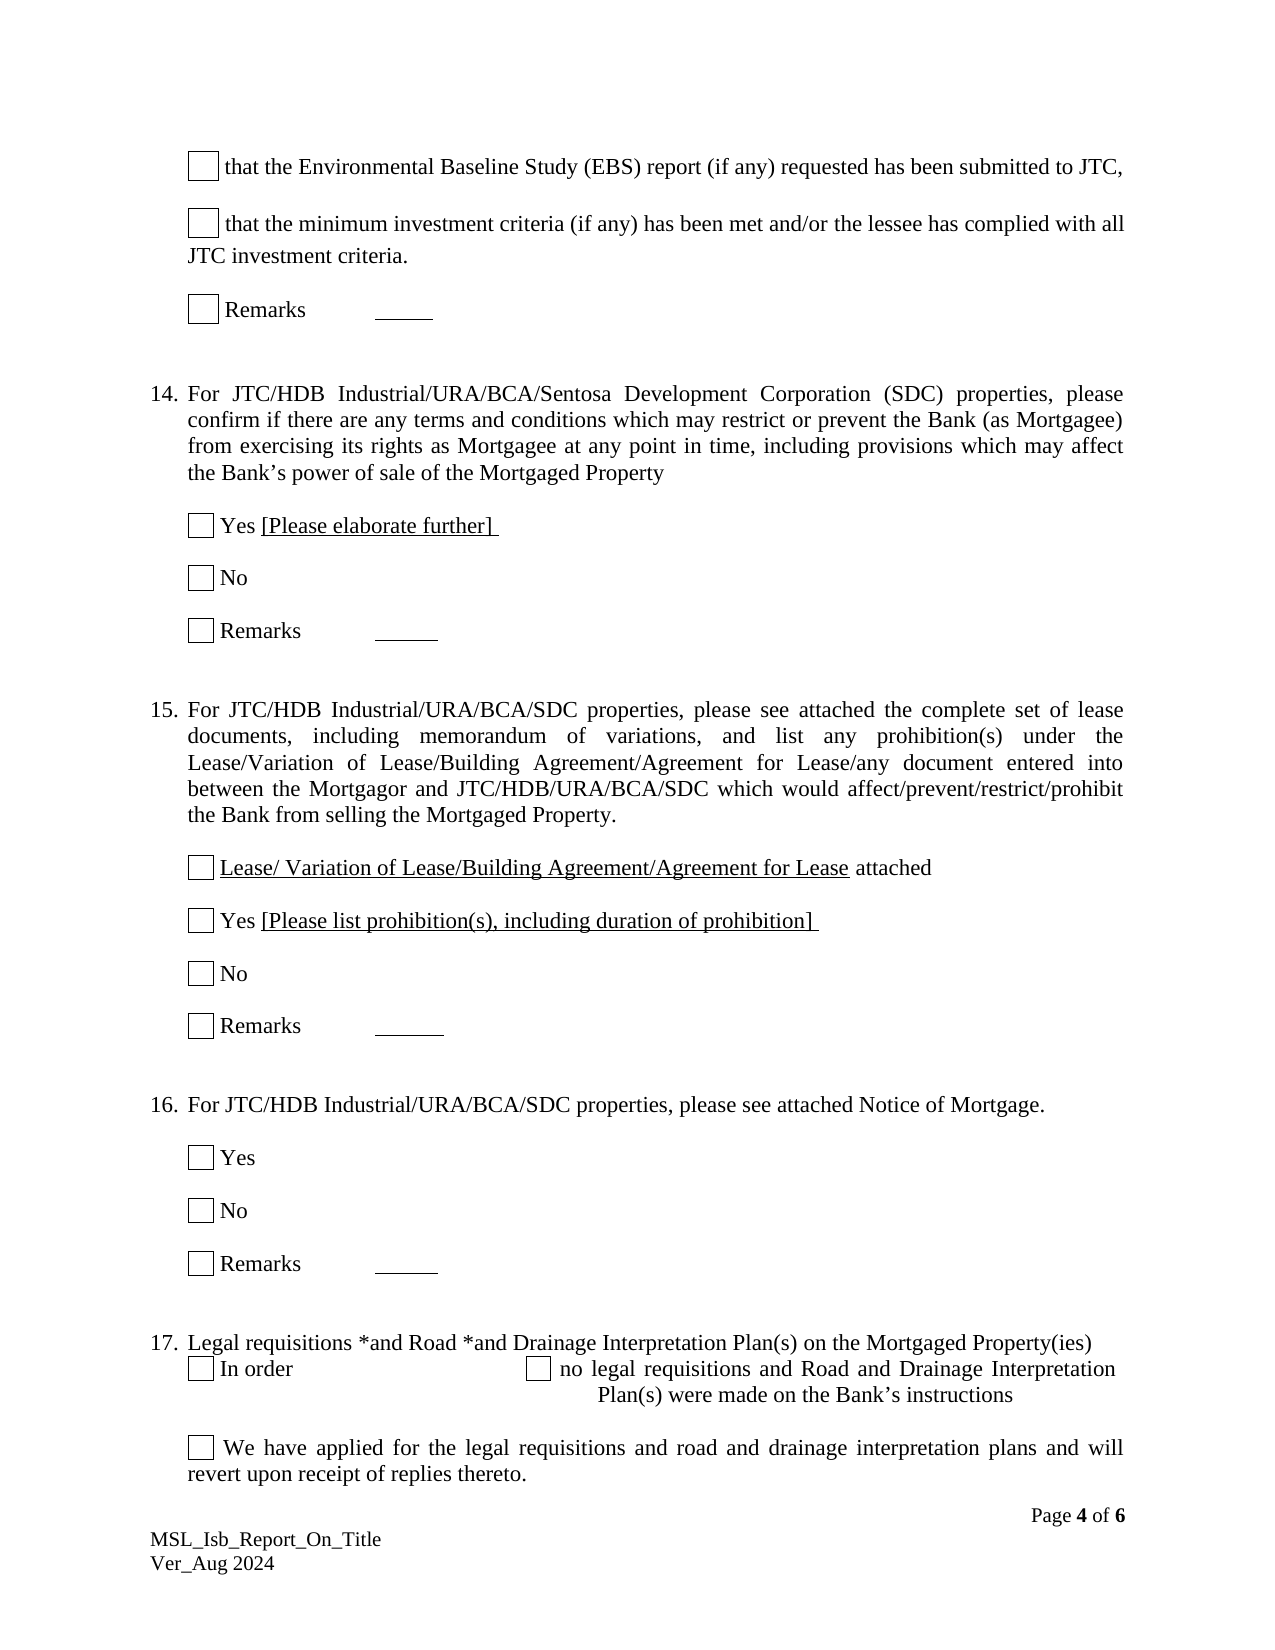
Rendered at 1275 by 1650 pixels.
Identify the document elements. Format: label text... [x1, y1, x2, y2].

text that the minimum investment criteria (if any) has been met and/or the lessee has complied with all JTC investment criteria. [187, 207, 1125, 268]
text Remarks [187, 617, 1125, 643]
text No [187, 960, 1125, 986]
text Remarks [187, 1249, 1125, 1276]
list Remarks [187, 293, 1125, 324]
text Yes [Please elaborate further] [187, 512, 1125, 538]
text Yes [Please list prohibition(s), including duration of prohibition] [187, 907, 1125, 933]
text Yes [187, 1144, 1125, 1171]
text We have applied for the legal requisitions and road and drainage interpretation plans and will revert upon receipt of replies thereto. [187, 1434, 1125, 1487]
list For JTC/HDB Industrial/URA/BCA/SDC properties, please see attached the complete set of lease documents, including memorandum of variations, and list any prohibition(s) under the Lease/Variation of Lease/Building Agreement/Agreement for Lease/any document entered into between the Mortgagor and JTC/HDB/URA/BCA/SDC which would affect/prevent/restrict/prohibit the Bank from selling the Mortgaged Property. [150, 696, 1125, 828]
list For JTC/HDB Industrial/URA/BCA/SDC properties, please see attached Notice of Mortgage. [150, 1091, 1125, 1118]
list For JTC/HDB Industrial/URA/BCA/Sentosa Development Corporation (SDC) properties, please confirm if there are any terms and conditions which may restrict or prevent the Bank (as Mortgagee) from exercising its rights as Mortgagee at any point in time, including provisions which may affect the Bank’s power of sale of the Mortgaged Property [150, 380, 1125, 485]
text In order no legal requisitions and Road and Drainage Interpretation Plan(s) were made on the Bank’s instructions [187, 1355, 1125, 1408]
text No [187, 1197, 1125, 1223]
list Legal requisitions *and Road *and Drainage Interpretation Plan(s) on the Mortgaged Property(ies) [150, 1329, 1125, 1355]
text that the Environmental Baseline Study (EBS) report (if any) requested has been submitted to JTC, [187, 150, 1125, 181]
text No [187, 564, 1125, 591]
text Lease/ Variation of Lease/Building Agreement/Agreement for Lease attached [187, 854, 1125, 881]
text Remarks [187, 1012, 1125, 1039]
